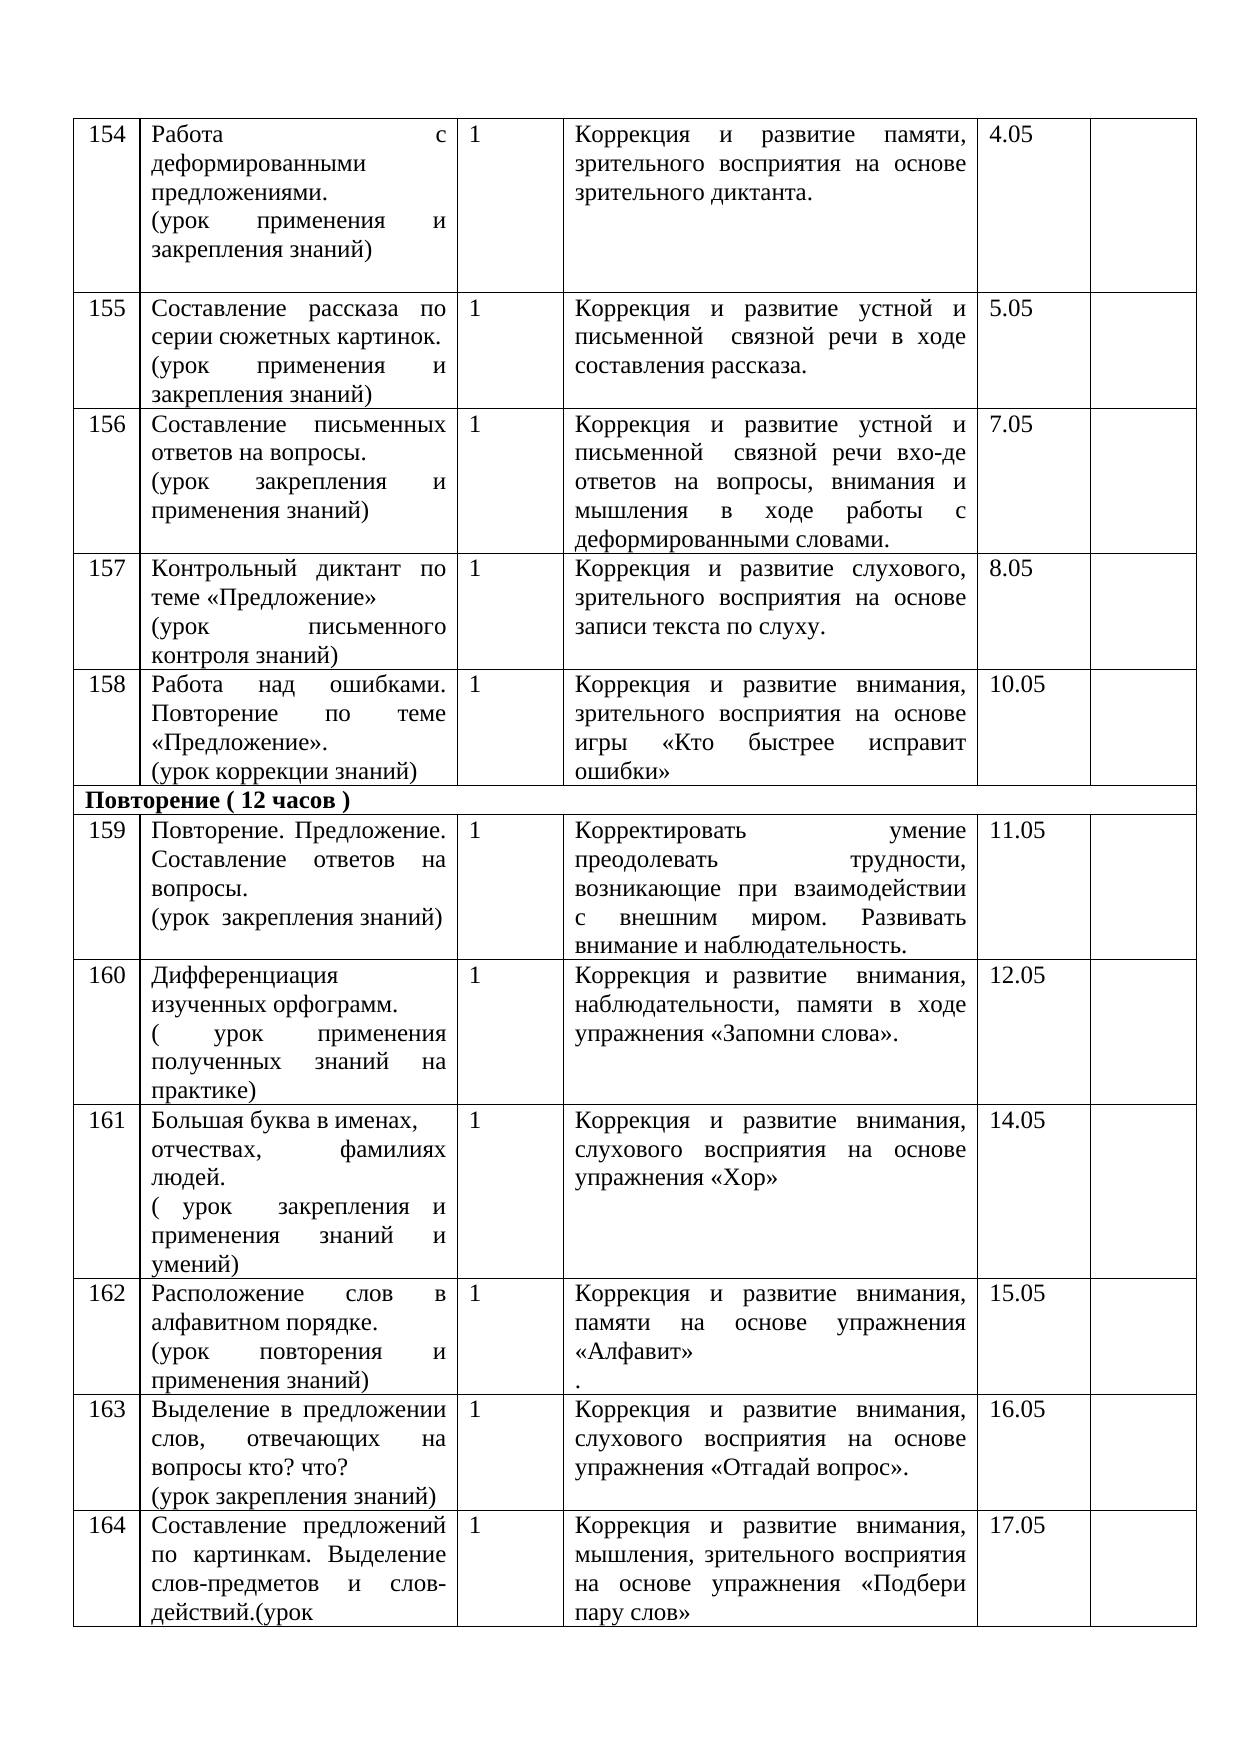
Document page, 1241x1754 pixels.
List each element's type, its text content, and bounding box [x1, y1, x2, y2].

table_cell [1091, 1395, 1196, 1509]
table_cell [1091, 1105, 1196, 1277]
table_cell Коррекция и развитие внимания, слухового восприятия на основе упражнения «Хор» [564, 1105, 977, 1277]
table_cell 4.05 [978, 119, 1090, 292]
table_cell 160 [74, 960, 139, 1104]
table_cell 156 [74, 409, 139, 552]
table_cell Расположение слов в алфавитном порядке. (урок повторения и применения знаний) [141, 1279, 457, 1393]
table_cell [1091, 554, 1196, 668]
table_cell 7.05 [978, 409, 1090, 552]
table_cell [1091, 119, 1196, 292]
table_cell Дифференциация изученных орфограмм. ( урок применения полученных знаний на практике) [141, 960, 457, 1104]
table_cell Выделение в предложении слов, отвечающих на вопросы кто? что? (урок закрепления знаний) [141, 1395, 457, 1509]
table_cell 1 [458, 670, 563, 784]
table_cell Коррекция и развитие устной и письменной связной речи вхо-де ответов на вопросы, внимания и мышления в ходе работы с деформированными словами. [564, 409, 977, 552]
table_cell [1091, 293, 1196, 408]
table_cell 10.05 [978, 670, 1090, 784]
table_cell Составление рассказа по серии сюжетных картинок. (урок применения и закрепления знаний) [141, 293, 457, 408]
table_cell [1091, 670, 1196, 784]
table_cell 1 [458, 1105, 563, 1277]
table_cell Коррекция и развитие внимания, наблюдательности, памяти в ходе упражнения «Запомни слова». [564, 960, 977, 1104]
table_cell Контрольный диктант по теме «Предложение» (урок письменного контроля знаний) [141, 554, 457, 668]
table_cell 162 [74, 1279, 139, 1393]
table_cell 5.05 [978, 293, 1090, 408]
table_cell Работа над ошибками. Повторение по теме «Предложение». (урок коррекции знаний) [141, 670, 457, 784]
table_cell 1 [458, 960, 563, 1104]
table_cell 16.05 [978, 1395, 1090, 1509]
table_cell [1091, 960, 1196, 1104]
table_cell Коррекция и развитие памяти, зрительного восприятия на основе зрительного диктанта. [564, 119, 977, 292]
table_cell 12.05 [978, 960, 1090, 1104]
table_cell Коррекция и развитие внимания, памяти на основе упражнения «Алфавит» . [564, 1279, 977, 1393]
table_cell Корректировать умение преодолевать трудности, возникающие при взаимодействии с внешним миром. Развивать внимание и наблюдательность. [564, 815, 977, 959]
table_cell Коррекция и развитие внимания, слухового восприятия на основе упражнения «Отгадай вопрос». [564, 1395, 977, 1509]
table_cell 157 [74, 554, 139, 668]
table_cell Работа с деформированными предложениями. (урок применения и закрепления знаний) [141, 119, 457, 292]
table_cell 1 [458, 815, 563, 959]
table_cell Повторение. Предложение. Составление ответов на вопросы. (урок закрепления знаний) [141, 815, 457, 959]
table_cell 1 [458, 1279, 563, 1393]
table_cell [1091, 815, 1196, 959]
table_cell 1 [458, 554, 563, 668]
table_cell 1 [458, 409, 563, 552]
table_cell 1 [458, 119, 563, 292]
table_cell 159 [74, 815, 139, 959]
table_cell Коррекция и развитие внимания, зрительного восприятия на основе игры «Кто быстрее исправит ошибки» [564, 670, 977, 784]
table_cell 1 [458, 293, 563, 408]
table_cell Коррекция и развитие устной и письменной связной речи в ходе составления рассказа. [564, 293, 977, 408]
table_cell 11.05 [978, 815, 1090, 959]
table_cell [141, 1511, 457, 1626]
table_cell Большая буква в именах, отчествах, фамилиях людей. ( урок закрепления и применения знаний и умений) [141, 1105, 457, 1277]
table_cell 1 [458, 1395, 563, 1509]
table_cell 161 [74, 1105, 139, 1277]
table_cell 154 [74, 119, 139, 292]
table_cell 1 [458, 1511, 563, 1626]
table_cell 8.05 [978, 554, 1090, 668]
table_cell 15.05 [978, 1279, 1090, 1393]
table_cell [1091, 409, 1196, 552]
table_cell 17.05 [978, 1511, 1090, 1626]
table_cell Коррекция и развитие слухового, зрительного восприятия на основе записи текста по слуху. [564, 554, 977, 668]
table_cell Составление письменных ответов на вопросы. (урок закрепления и применения знаний) [141, 409, 457, 552]
table_cell 158 [74, 670, 139, 784]
table_cell [1091, 1279, 1196, 1393]
table_cell 164 [74, 1511, 139, 1626]
table_cell 163 [74, 1395, 139, 1509]
table_cell 155 [74, 293, 139, 408]
table_cell Повторение ( 12 часов ) [74, 786, 1196, 814]
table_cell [564, 1511, 977, 1626]
table_cell 14.05 [978, 1105, 1090, 1277]
table_cell [1091, 1511, 1196, 1626]
